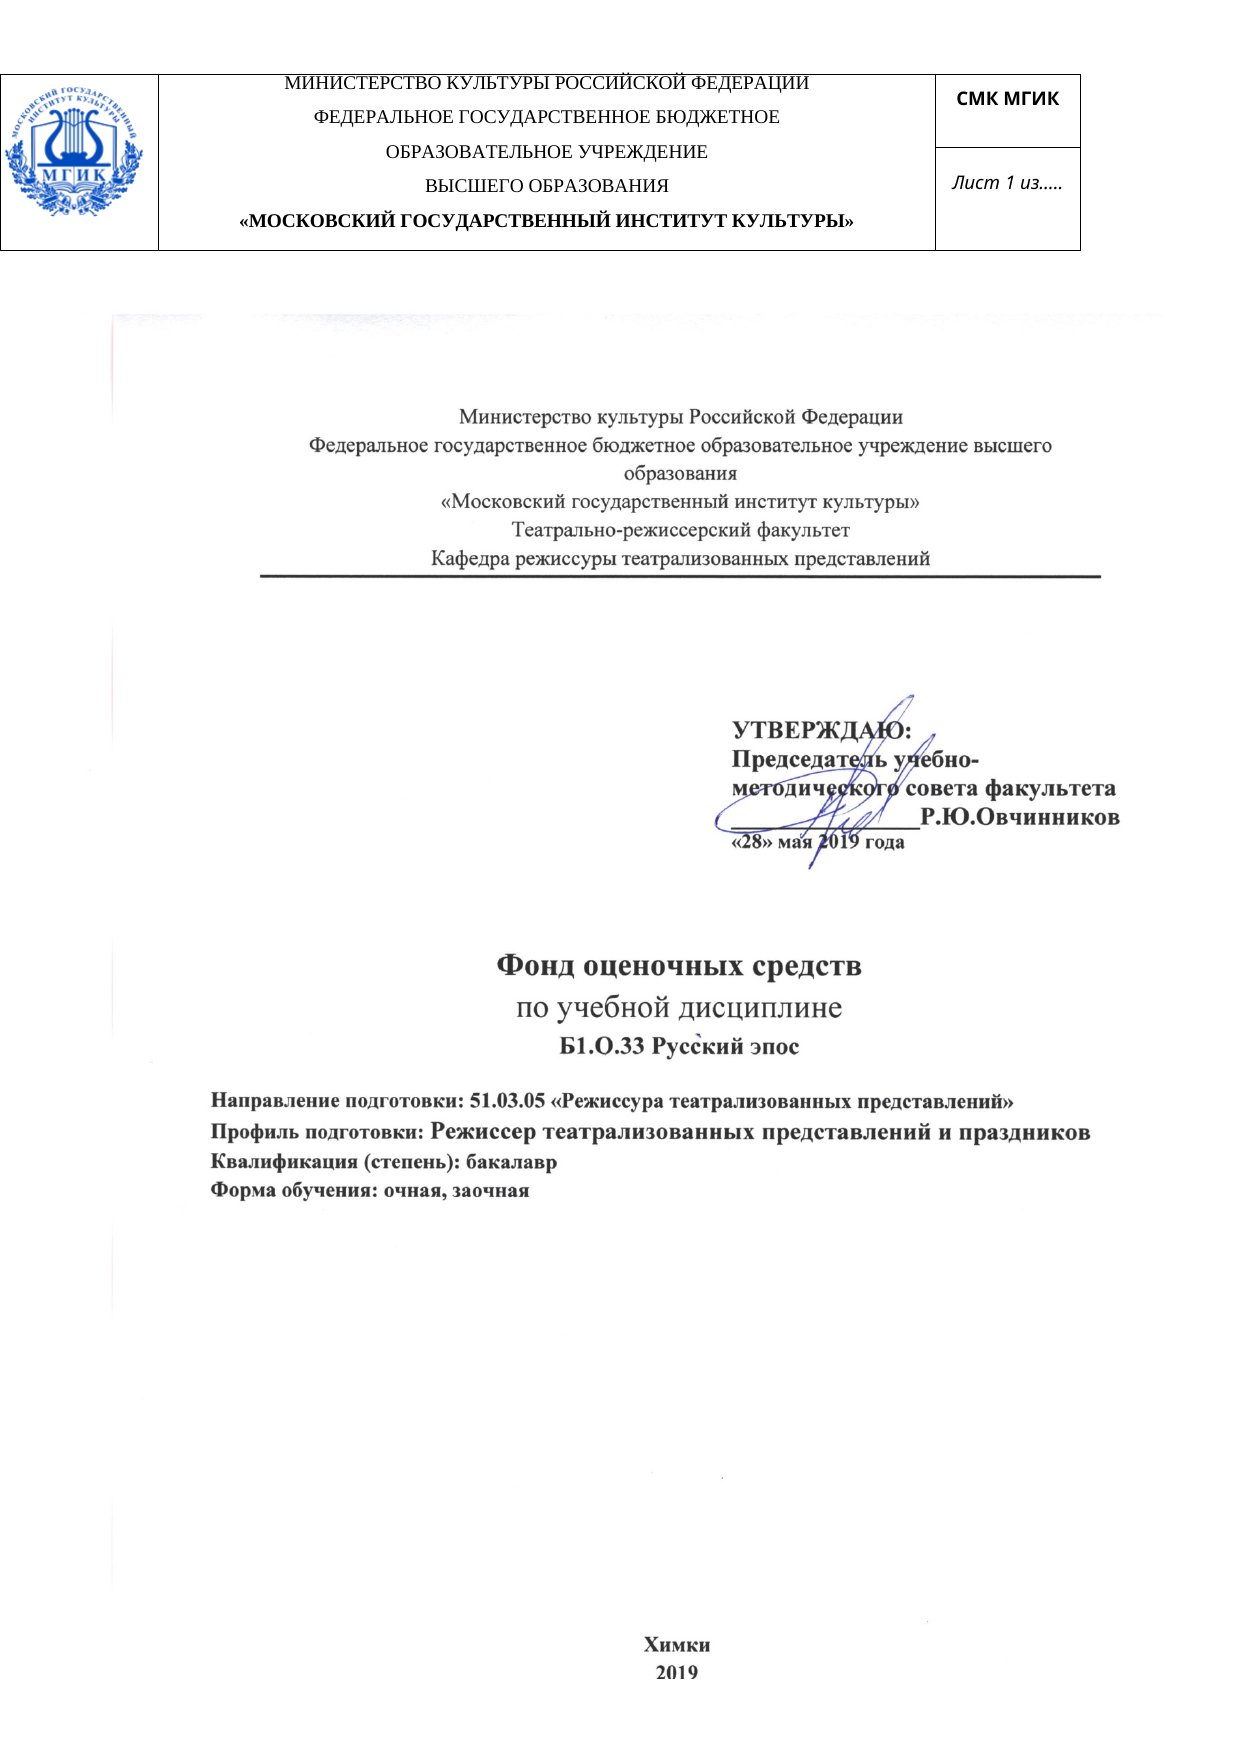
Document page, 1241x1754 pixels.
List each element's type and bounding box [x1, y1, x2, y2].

picture [0, 75, 148, 241]
picture [75, 304, 1166, 1679]
